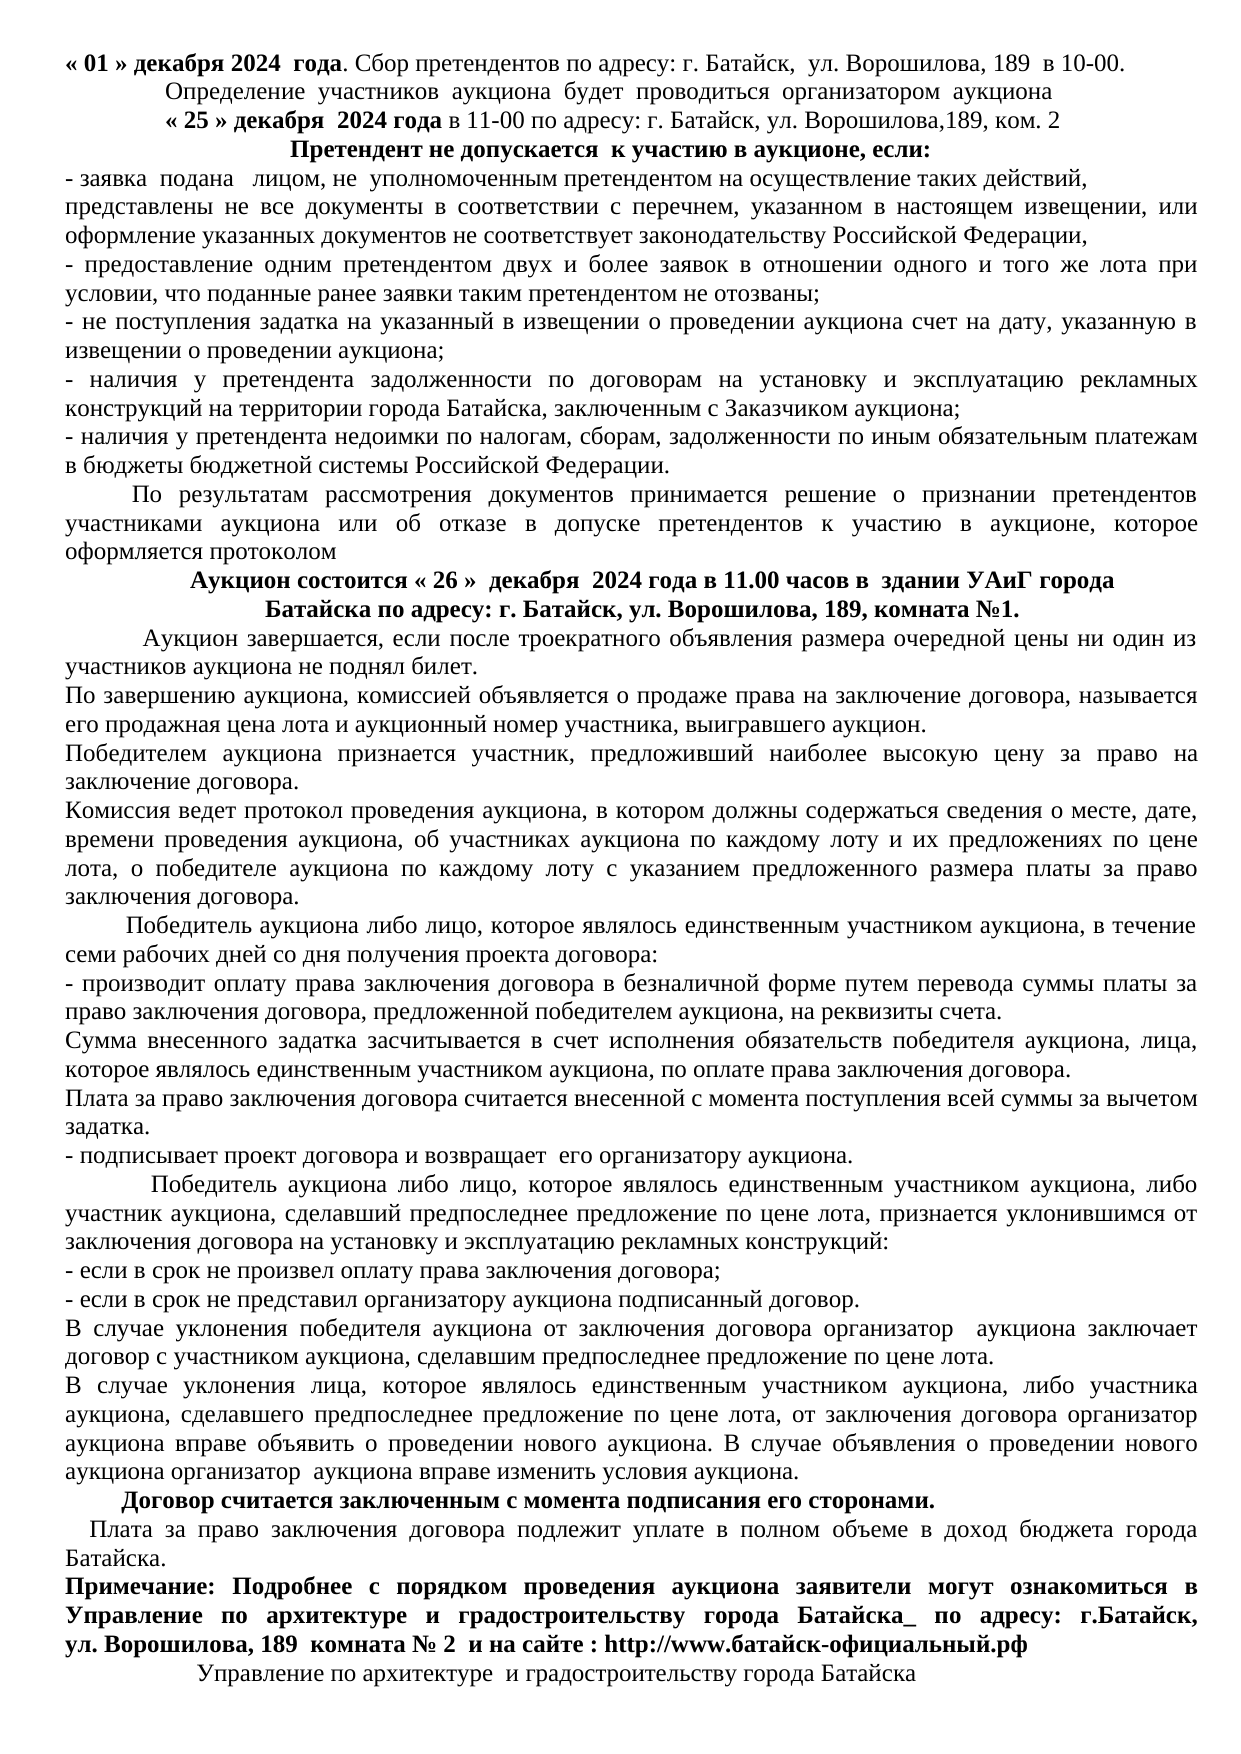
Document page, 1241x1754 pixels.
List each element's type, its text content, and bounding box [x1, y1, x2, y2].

text Аукцион завершается, если после троекратного объявления размера очередной цены ни один из участников аукциона не поднял билет. [65, 623, 1199, 680]
text « 25 » декабря 2024 года в 11-00 по адресу: г. Батайск, ул. Ворошилова,189, ком. 2 [65, 105, 1199, 134]
text - производит оплату права заключения договора в безналичной форме путем перевода суммы платы за право заключения договора, предложенной победителем аукциона, на реквизиты счета. [65, 968, 1199, 1025]
text - предоставление одним претендентом двух и более заявок в отношении одного и того же лота при условии, что поданные ранее заявки таким претендентом не отозваны; [65, 249, 1199, 306]
text Договор считается заключенным с момента подписания его сторонами. [65, 1485, 1199, 1514]
text « 01 » декабря 2024 года. Сбор претендентов по адресу: г. Батайск, ул. Ворошилова, 189 в 10-00. [65, 48, 1199, 76]
text Управление по архитектуре и градостроительству города Батайска [65, 1658, 1199, 1686]
text - заявка подана лицом, не уполномоченным претендентом на осуществление таких действий, [65, 163, 1199, 191]
text В случае уклонения лица, которое являлось единственным участником аукциона, либо участника аукциона, сделавшего предпоследнее предложение по цене лота, от заключения договора организатор аукциона вправе объявить о проведении нового аукциона. В случае объявления о проведении нового аукциона организатор аукциона вправе изменить условия аукциона. [65, 1370, 1199, 1485]
text - если в срок не представил организатору аукциона подписанный договор. [65, 1284, 1199, 1313]
text Комиссия ведет протокол проведения аукциона, в котором должны содержаться сведения о месте, дате, времени проведения аукциона, об участниках аукциона по каждому лоту и их предложениях по цене лота, о победителе аукциона по каждому лоту с указанием предложенного размера платы за право заключения договора. [65, 795, 1199, 910]
text - если в срок не произвел оплату права заключения договора; [65, 1255, 1199, 1284]
text По результатам рассмотрения документов принимается решение о признании претендентов участниками аукциона или об отказе в допуске претендентов к участию в аукционе, которое оформляется протоколом [65, 479, 1199, 565]
text - подписывает проект договора и возвращает его организатору аукциона. [65, 1140, 1199, 1169]
text Плата за право заключения договора подлежит уплате в полном объеме в доход бюджета города Батайска. [65, 1514, 1199, 1571]
text - наличия у претендента недоимки по налогам, сборам, задолженности по иным обязательным платежам в бюджеты бюджетной системы Российской Федерации. [65, 421, 1199, 479]
text представлены не все документы в соответствии с перечнем, указанном в настоящем извещении, или оформление указанных документов не соответствует законодательству Российской Федерации, [65, 191, 1199, 249]
text Претендент не допускается к участию в аукционе, если: [65, 134, 1199, 163]
text Аукцион состоится « 26 » декабря 2024 года в 11.00 часов в здании УАиГ города [65, 565, 1199, 594]
text Победителем аукциона признается участник, предложивший наиболее высокую цену за право на заключение договора. [65, 738, 1199, 795]
text Победитель аукциона либо лицо, которое являлось единственным участником аукциона, либо участник аукциона, сделавший предпоследнее предложение по цене лота, признается уклонившимся от заключения договора на установку и эксплуатацию рекламных конструкций: [65, 1169, 1199, 1255]
text Батайска по адресу: г. Батайск, ул. Ворошилова, 189, комната №1. [65, 594, 1199, 623]
text Плата за право заключения договора считается внесенной с момента поступления всей суммы за вычетом задатка. [65, 1083, 1199, 1140]
text - не поступления задатка на указанный в извещении о проведении аукциона счет на дату, указанную в извещении о проведении аукциона; [65, 306, 1199, 364]
text Победитель аукциона либо лицо, которое являлось единственным участником аукциона, в течение семи рабочих дней со дня получения проекта договора: [65, 910, 1199, 968]
text Определение участников аукциона будет проводиться организатором аукциона [65, 76, 1199, 105]
text В случае уклонения победителя аукциона от заключения договора организатор аукциона заключает договор с участником аукциона, сделавшим предпоследнее предложение по цене лота. [65, 1313, 1199, 1370]
text По завершению аукциона, комиссией объявляется о продаже права на заключение договора, называется его продажная цена лота и аукционный номер участника, выигравшего аукцион. [65, 680, 1199, 738]
text - наличия у претендента задолженности по договорам на установку и эксплуатацию рекламных конструкций на территории города Батайска, заключенным с Заказчиком аукциона; [65, 364, 1199, 421]
text Примечание: Подробнее с порядком проведения аукциона заявители могут ознакомиться в Управление по архитектуре и градостроительству города Батайска_ по адресу: г.Батайск, ул. Ворошилова, 189 комната № 2 и на сайте : http://www.батайск-официальный.рф [65, 1571, 1199, 1658]
text Сумма внесенного задатка засчитывается в счет исполнения обязательств победителя аукциона, лица, которое являлось единственным участником аукциона, по оплате права заключения договора. [65, 1025, 1199, 1083]
